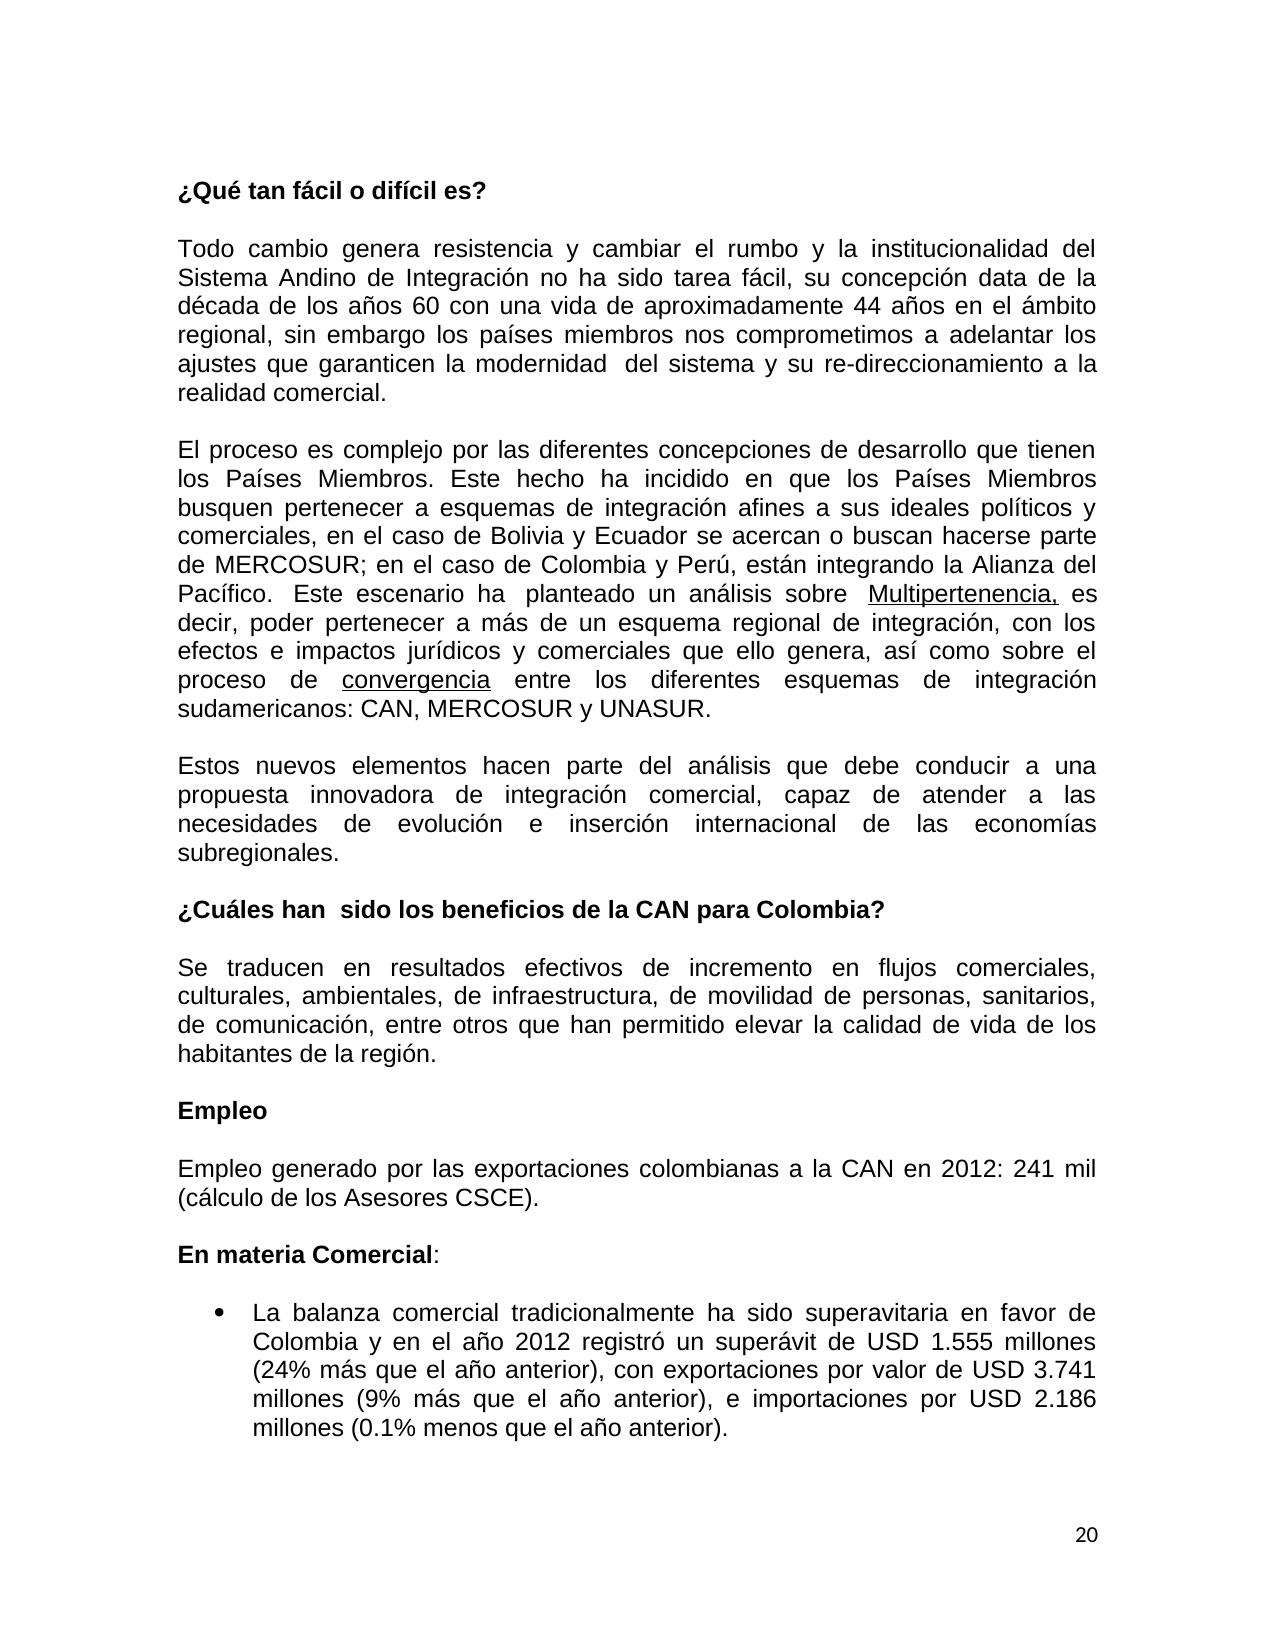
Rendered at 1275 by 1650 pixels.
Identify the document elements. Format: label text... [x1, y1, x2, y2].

text ¿Qué tan fácil o difícil es? [177, 176, 1098, 205]
text Se traducen en resultados efectivos de incremento en flujos comerciales, culturales, ambientales, de infraestructura, de movilidad de personas, sanitarios, de comunicación, entre otros que han permitido elevar la calidad de vida de los habitantes de la región. [177, 953, 1098, 1068]
text Empleo [177, 1096, 1098, 1125]
text ¿Cuáles han sido los beneficios de la CAN para Colombia? [177, 895, 1098, 924]
list La balanza comercial tradicionalmente ha sido superavitaria en favor de Colombia y en el año 2012 registró un superávit de USD 1.555 millones (24% más que el año anterior), con exportaciones por valor de USD 3.741 millones (9% más que el año anterior), e importaciones por USD 2.186 millones (0.1% menos que el año anterior). [215, 1298, 1098, 1441]
text El proceso es complejo por las diferentes concepciones de desarrollo que tienen los Países Miembros. Este hecho ha incidido en que los Países Miembros busquen pertenecer a esquemas de integración afines a sus ideales políticos y comerciales, en el caso de Bolivia y Ecuador se acercan o buscan hacerse parte de MERCOSUR; en el caso de Colombia y Perú, están integrando la Alianza del Pacífico. Este escenario ha planteado un análisis sobre Multipertenencia, es decir, poder pertenecer a más de un esquema regional de integración, con los efectos e impactos jurídicos y comerciales que ello genera, así como sobre el proceso de convergencia entre los diferentes esquemas de integración sudamericanos: CAN, MERCOSUR y UNASUR. [177, 435, 1098, 723]
text Estos nuevos elementos hacen parte del análisis que debe conducir a una propuesta innovadora de integración comercial, capaz de atender a las necesidades de evolución e inserción internacional de las economías subregionales. [177, 751, 1098, 866]
text Empleo generado por las exportaciones colombianas a la CAN en 2012: 241 mil (cálculo de los Asesores CSCE). [177, 1154, 1098, 1211]
text En materia Comercial: [177, 1240, 1098, 1269]
text Todo cambio genera resistencia y cambiar el rumbo y la institucionalidad del Sistema Andino de Integración no ha sido tarea fácil, su concepción data de la década de los años 60 con una vida de aproximadamente 44 años en el ámbito regional, sin embargo los países miembros nos comprometimos a adelantar los ajustes que garanticen la modernidad del sistema y su re-direccionamiento a la realidad comercial. [177, 234, 1098, 406]
